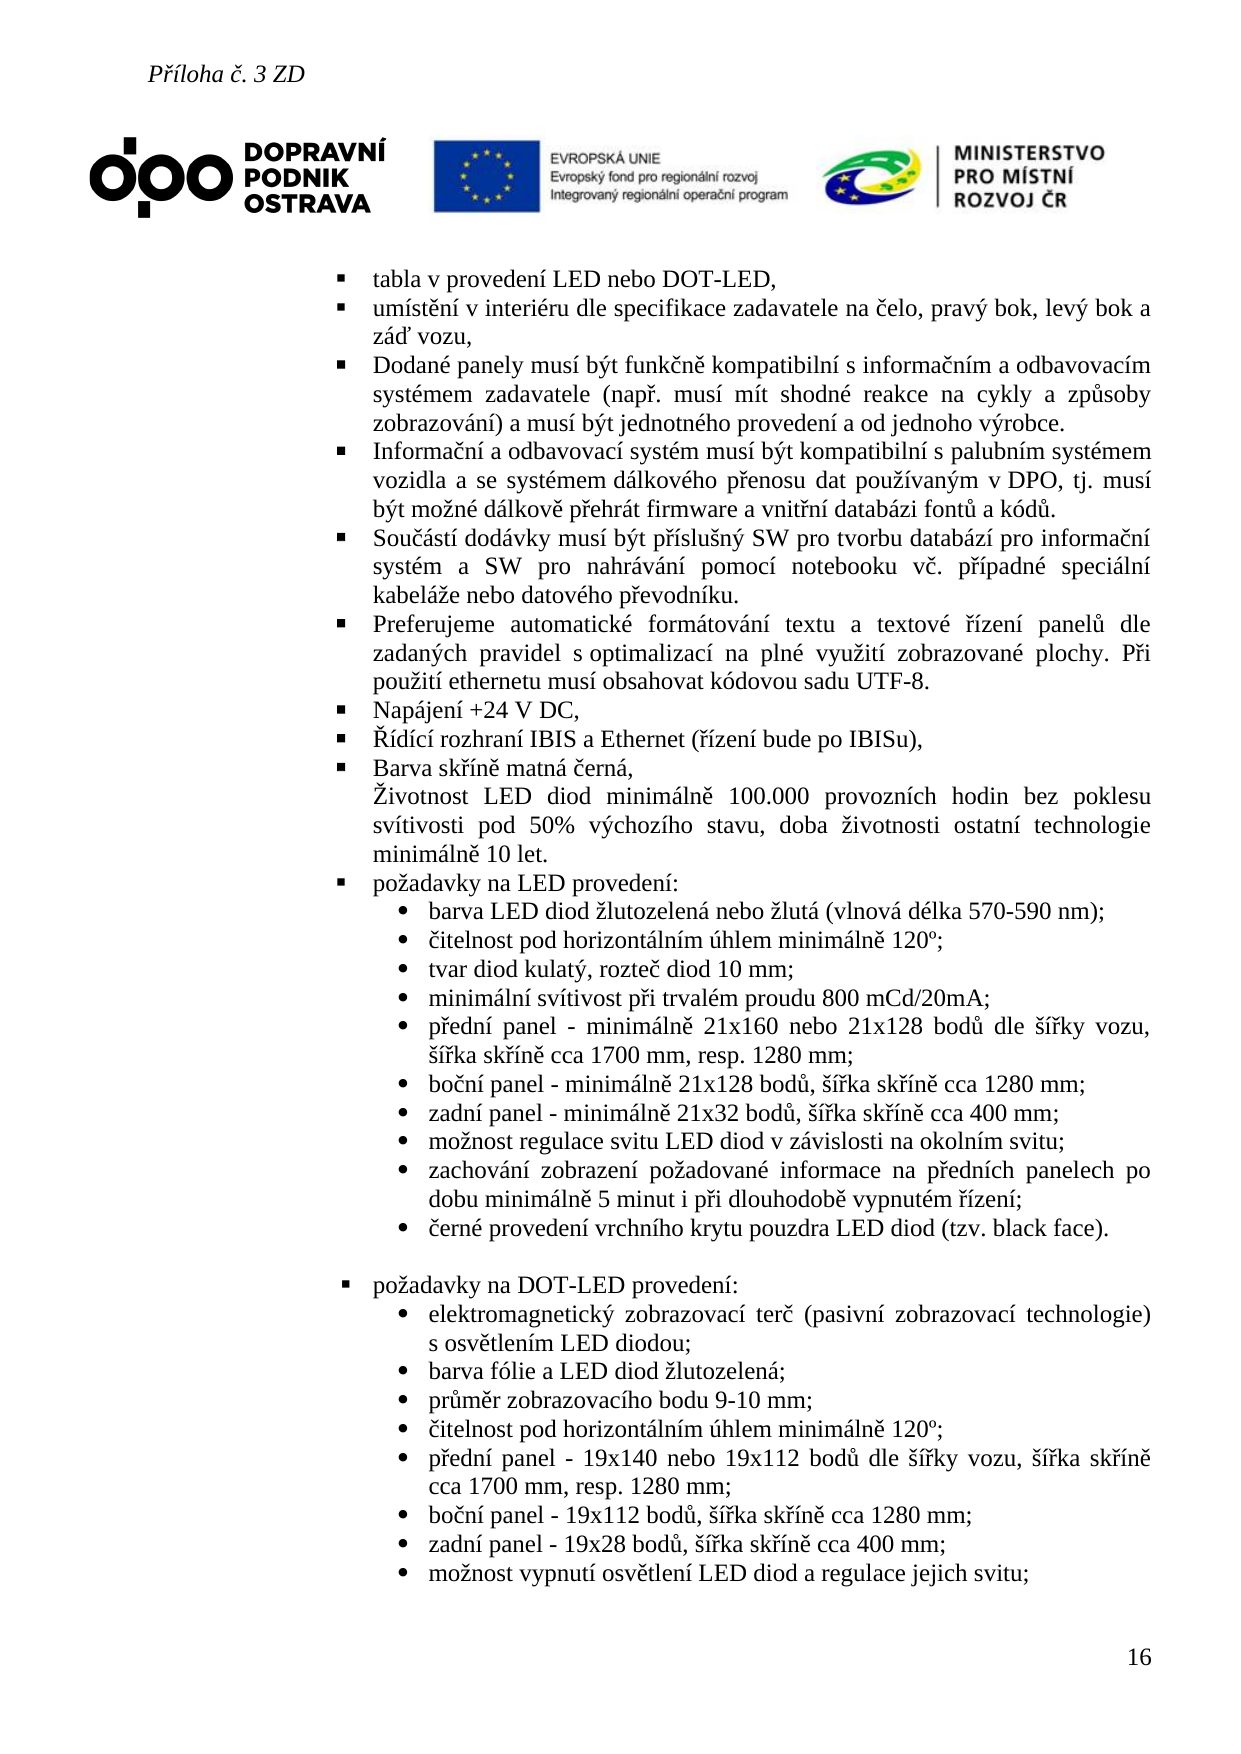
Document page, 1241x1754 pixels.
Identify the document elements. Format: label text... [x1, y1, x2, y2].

list Řídící rozhraní IBIS a Ethernet (řízení bude po IBISu), [335, 724, 1152, 753]
list požadavky na DOT-LED provedení: [340, 1270, 1152, 1299]
list boční panel - 19x112 bodů, šířka skříně cca 1280 mm; [399, 1500, 1152, 1529]
list přední panel - minimálně 21x160 nebo 21x128 bodů dle šířky vozu, šířka skříně cca 1700 mm, resp. 1280 mm; [399, 1011, 1152, 1069]
list Součástí dodávky musí být příslušný SW pro tvorbu databází pro informační systém a SW pro nahrávání pomocí notebooku vč. případné speciální kabeláže nebo datového převodníku. [335, 523, 1152, 609]
list požadavky na LED provedení: [335, 868, 1152, 896]
list možnost regulace svitu LED diod v závislosti na okolním svitu; [399, 1126, 1152, 1155]
picture [410, 116, 1127, 236]
list čitelnost pod horizontálním úhlem minimálně 120º; [399, 1414, 1152, 1443]
list minimální svítivost při trvalém proudu 800 mCd/20mA; [399, 983, 1152, 1011]
list přední panel - 19x140 nebo 19x112 bodů dle šířky vozu, šířka skříně cca 1700 mm, resp. 1280 mm; [399, 1443, 1152, 1500]
list tvar diod kulatý, rozteč diod 10 mm; [399, 954, 1152, 983]
list barva LED diod žlutozelená nebo žlutá (vlnová délka 570-590 nm); [399, 896, 1152, 925]
list černé provedení vrchního krytu pouzdra LED diod (tzv. black face). [399, 1213, 1152, 1241]
list čitelnost pod horizontálním úhlem minimálně 120º; [399, 925, 1152, 954]
list elektromagnetický zobrazovací terč (pasivní zobrazovací technologie) s osvětlením LED diodou; [399, 1299, 1152, 1356]
list barva fólie a LED diod žlutozelená; [399, 1356, 1152, 1385]
list tabla v provedení LED nebo DOT-LED, [335, 264, 1152, 293]
list boční panel - minimálně 21x128 bodů, šířka skříně cca 1280 mm; [399, 1069, 1152, 1098]
list zadní panel - 19x28 bodů, šířka skříně cca 400 mm; [399, 1529, 1152, 1558]
list Dodané panely musí být funkčně kompatibilní s informačním a odbavovacím systémem zadavatele (např. musí mít shodné reakce na cykly a způsoby zobrazování) a musí být jednotného provedení a od jednoho výrobce. [335, 350, 1152, 436]
list Informační a odbavovací systém musí být kompatibilní s palubním systémem vozidla a se systémem dálkového přenosu dat používaným v DPO, tj. musí být možné dálkově přehrát firmware a vnitřní databázi fontů a kódů. [335, 436, 1152, 523]
text Životnost LED diod minimálně 100.000 provozních hodin bez poklesu svítivosti pod 50% výchozího stavu, doba životnosti ostatní technologie minimálně 10 let. [373, 781, 1152, 868]
list Preferujeme automatické formátování textu a textové řízení panelů dle zadaných pravidel s optimalizací na plné využití zobrazované plochy. Při použití ethernetu musí obsahovat kódovou sadu UTF-8. [335, 609, 1152, 695]
list průměr zobrazovacího bodu 9-10 mm; [399, 1385, 1152, 1414]
list zadní panel - minimálně 21x32 bodů, šířka skříně cca 400 mm; [399, 1098, 1152, 1126]
list Napájení +24 V DC, [335, 695, 1152, 724]
list Barva skříně matná černá, [335, 753, 1152, 781]
list možnost vypnutí osvětlení LED diod a regulace jejich svitu; [399, 1558, 1152, 1586]
list zachování zobrazení požadované informace na předních panelech po dobu minimálně 5 minut i při dlouhodobě vypnutém řízení; [399, 1155, 1152, 1213]
picture [89, 137, 387, 218]
list umístění v interiéru dle specifikace zadavatele na čelo, pravý bok, levý bok a záď vozu, [335, 293, 1152, 350]
